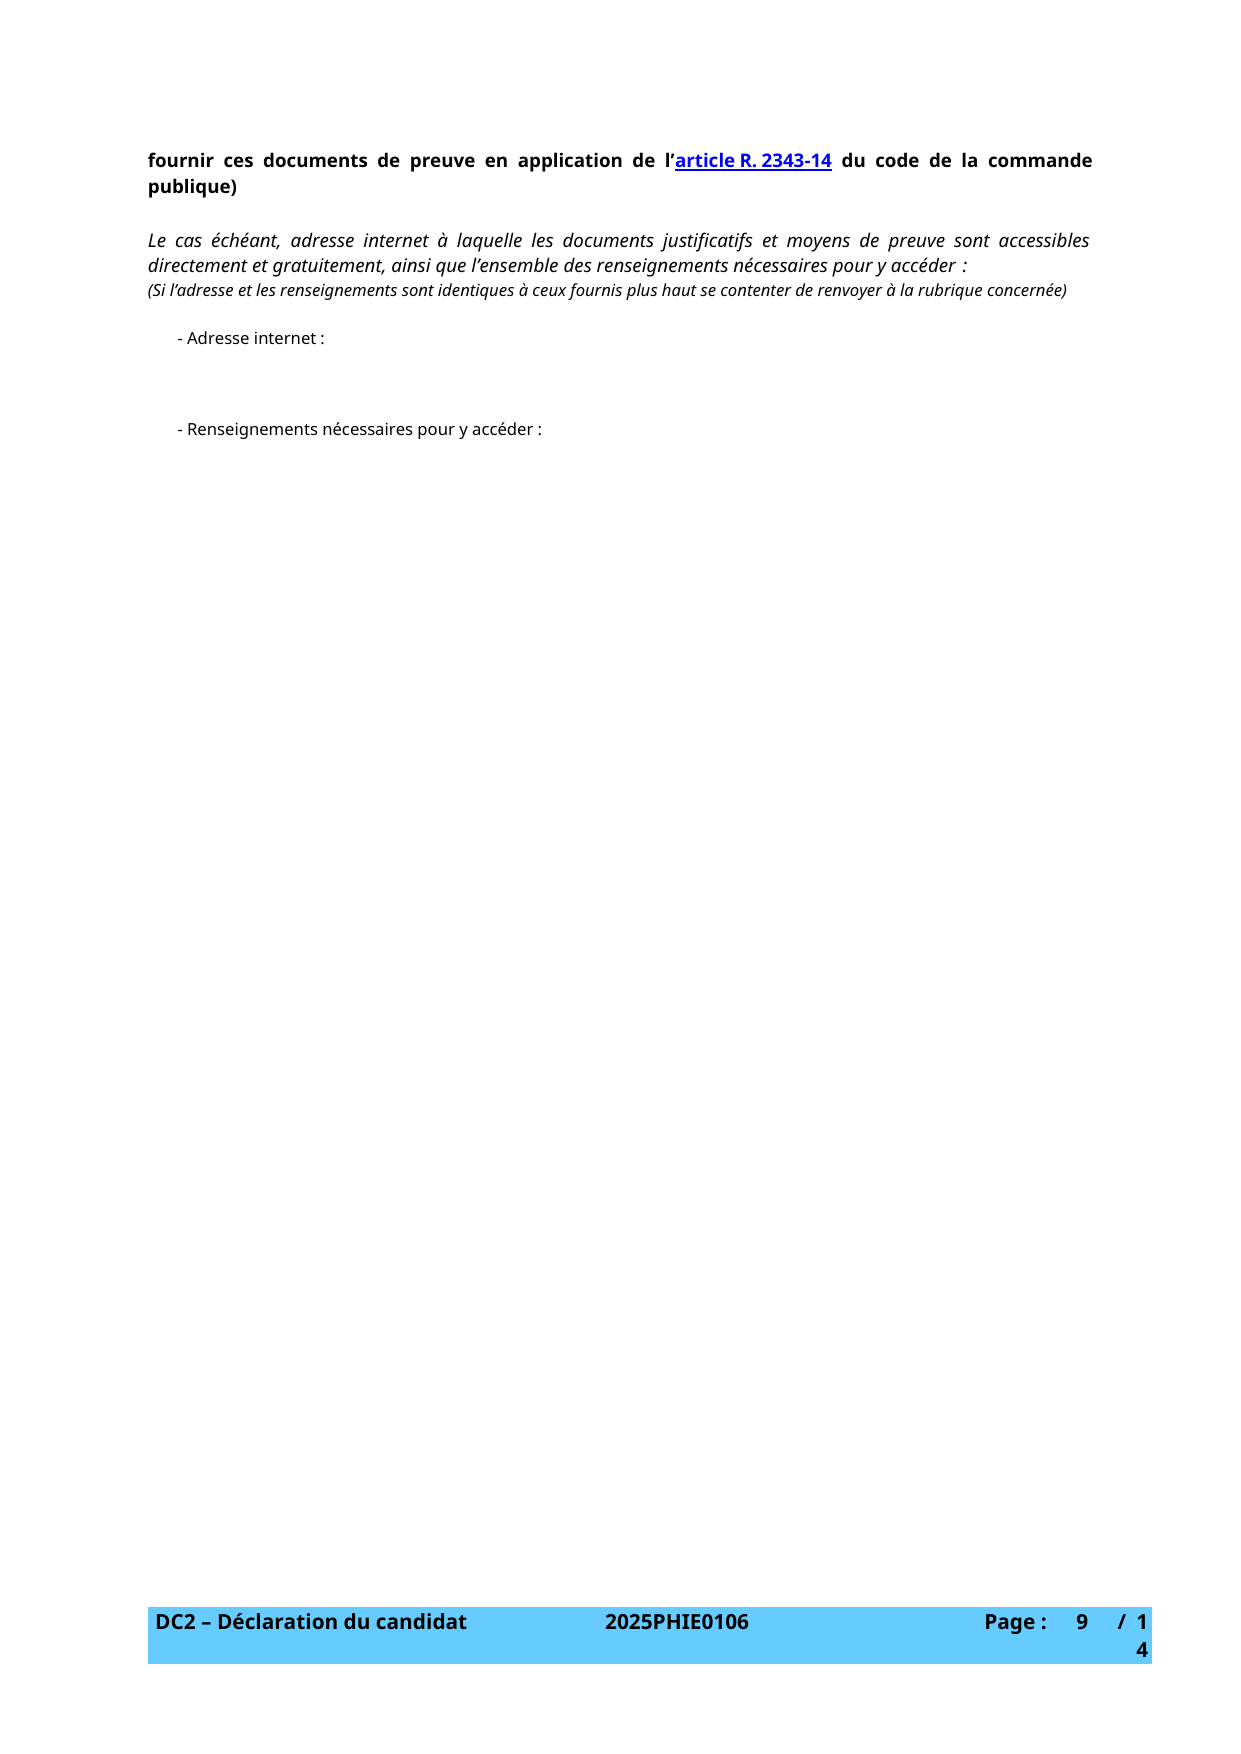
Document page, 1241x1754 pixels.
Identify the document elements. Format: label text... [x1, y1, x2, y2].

text (Si l’adresse et les renseignements sont identiques à ceux fournis plus haut se contenter de renvoyer à la rubrique concernée) [148, 278, 1093, 301]
text - Renseignements nécessaires pour y accéder : [177, 417, 1093, 440]
text Le cas échéant, adresse internet à laquelle les documents justificatifs et moyens de preuve sont accessibles directement et gratuitement, ainsi que l’ensemble des renseignements nécessaires pour y accéder : [148, 227, 1093, 278]
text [148, 148, 1093, 199]
text - Adresse internet : [177, 326, 1093, 349]
